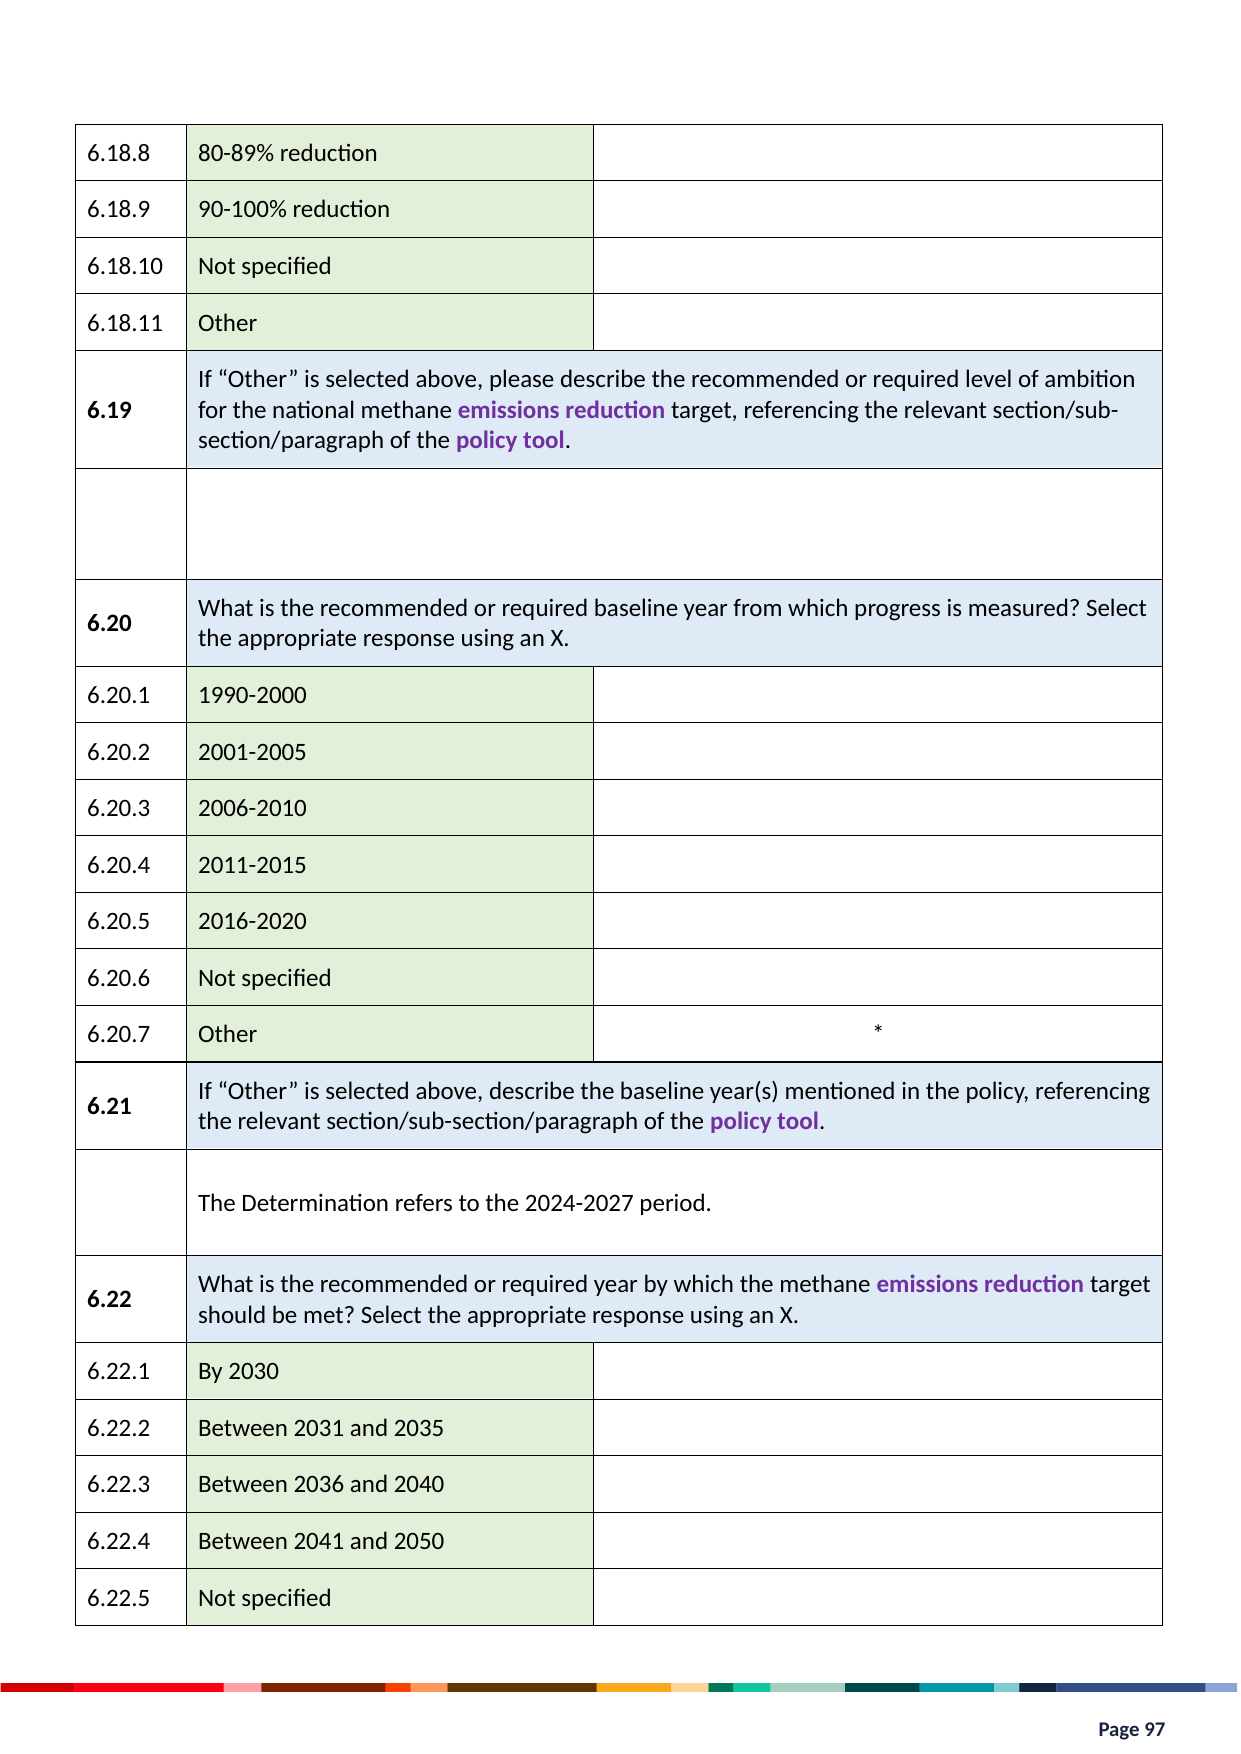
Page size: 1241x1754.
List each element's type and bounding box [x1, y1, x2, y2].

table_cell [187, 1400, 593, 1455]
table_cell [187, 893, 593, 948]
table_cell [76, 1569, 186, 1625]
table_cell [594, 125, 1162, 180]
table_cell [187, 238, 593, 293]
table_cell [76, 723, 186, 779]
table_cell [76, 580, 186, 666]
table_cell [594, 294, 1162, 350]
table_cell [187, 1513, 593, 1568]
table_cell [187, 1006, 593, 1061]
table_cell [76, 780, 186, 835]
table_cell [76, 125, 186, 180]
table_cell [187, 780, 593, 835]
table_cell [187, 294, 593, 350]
picture [0, 1683, 1236, 1692]
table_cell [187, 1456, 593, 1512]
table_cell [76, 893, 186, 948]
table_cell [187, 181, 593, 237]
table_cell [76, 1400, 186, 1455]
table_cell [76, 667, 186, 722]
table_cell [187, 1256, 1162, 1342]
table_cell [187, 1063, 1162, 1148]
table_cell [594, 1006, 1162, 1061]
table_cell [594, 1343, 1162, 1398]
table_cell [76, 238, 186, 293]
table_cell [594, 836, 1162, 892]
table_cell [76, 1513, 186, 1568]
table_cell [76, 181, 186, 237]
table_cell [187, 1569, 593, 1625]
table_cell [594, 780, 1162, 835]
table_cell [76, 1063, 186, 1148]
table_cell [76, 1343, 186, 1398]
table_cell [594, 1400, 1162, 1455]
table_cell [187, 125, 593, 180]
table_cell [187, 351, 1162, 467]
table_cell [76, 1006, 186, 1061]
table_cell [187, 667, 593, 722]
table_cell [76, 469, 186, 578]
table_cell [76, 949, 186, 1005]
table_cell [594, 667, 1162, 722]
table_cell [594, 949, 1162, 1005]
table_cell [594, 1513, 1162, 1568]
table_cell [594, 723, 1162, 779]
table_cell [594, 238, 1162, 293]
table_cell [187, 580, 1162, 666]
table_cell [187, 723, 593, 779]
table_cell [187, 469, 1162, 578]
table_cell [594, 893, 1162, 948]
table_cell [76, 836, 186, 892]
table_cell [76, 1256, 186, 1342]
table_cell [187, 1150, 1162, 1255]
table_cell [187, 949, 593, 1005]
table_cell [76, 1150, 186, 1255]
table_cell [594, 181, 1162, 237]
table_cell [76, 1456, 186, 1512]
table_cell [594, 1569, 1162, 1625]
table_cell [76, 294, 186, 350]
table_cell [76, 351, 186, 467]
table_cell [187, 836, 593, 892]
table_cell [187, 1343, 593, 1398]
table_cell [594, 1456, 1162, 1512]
